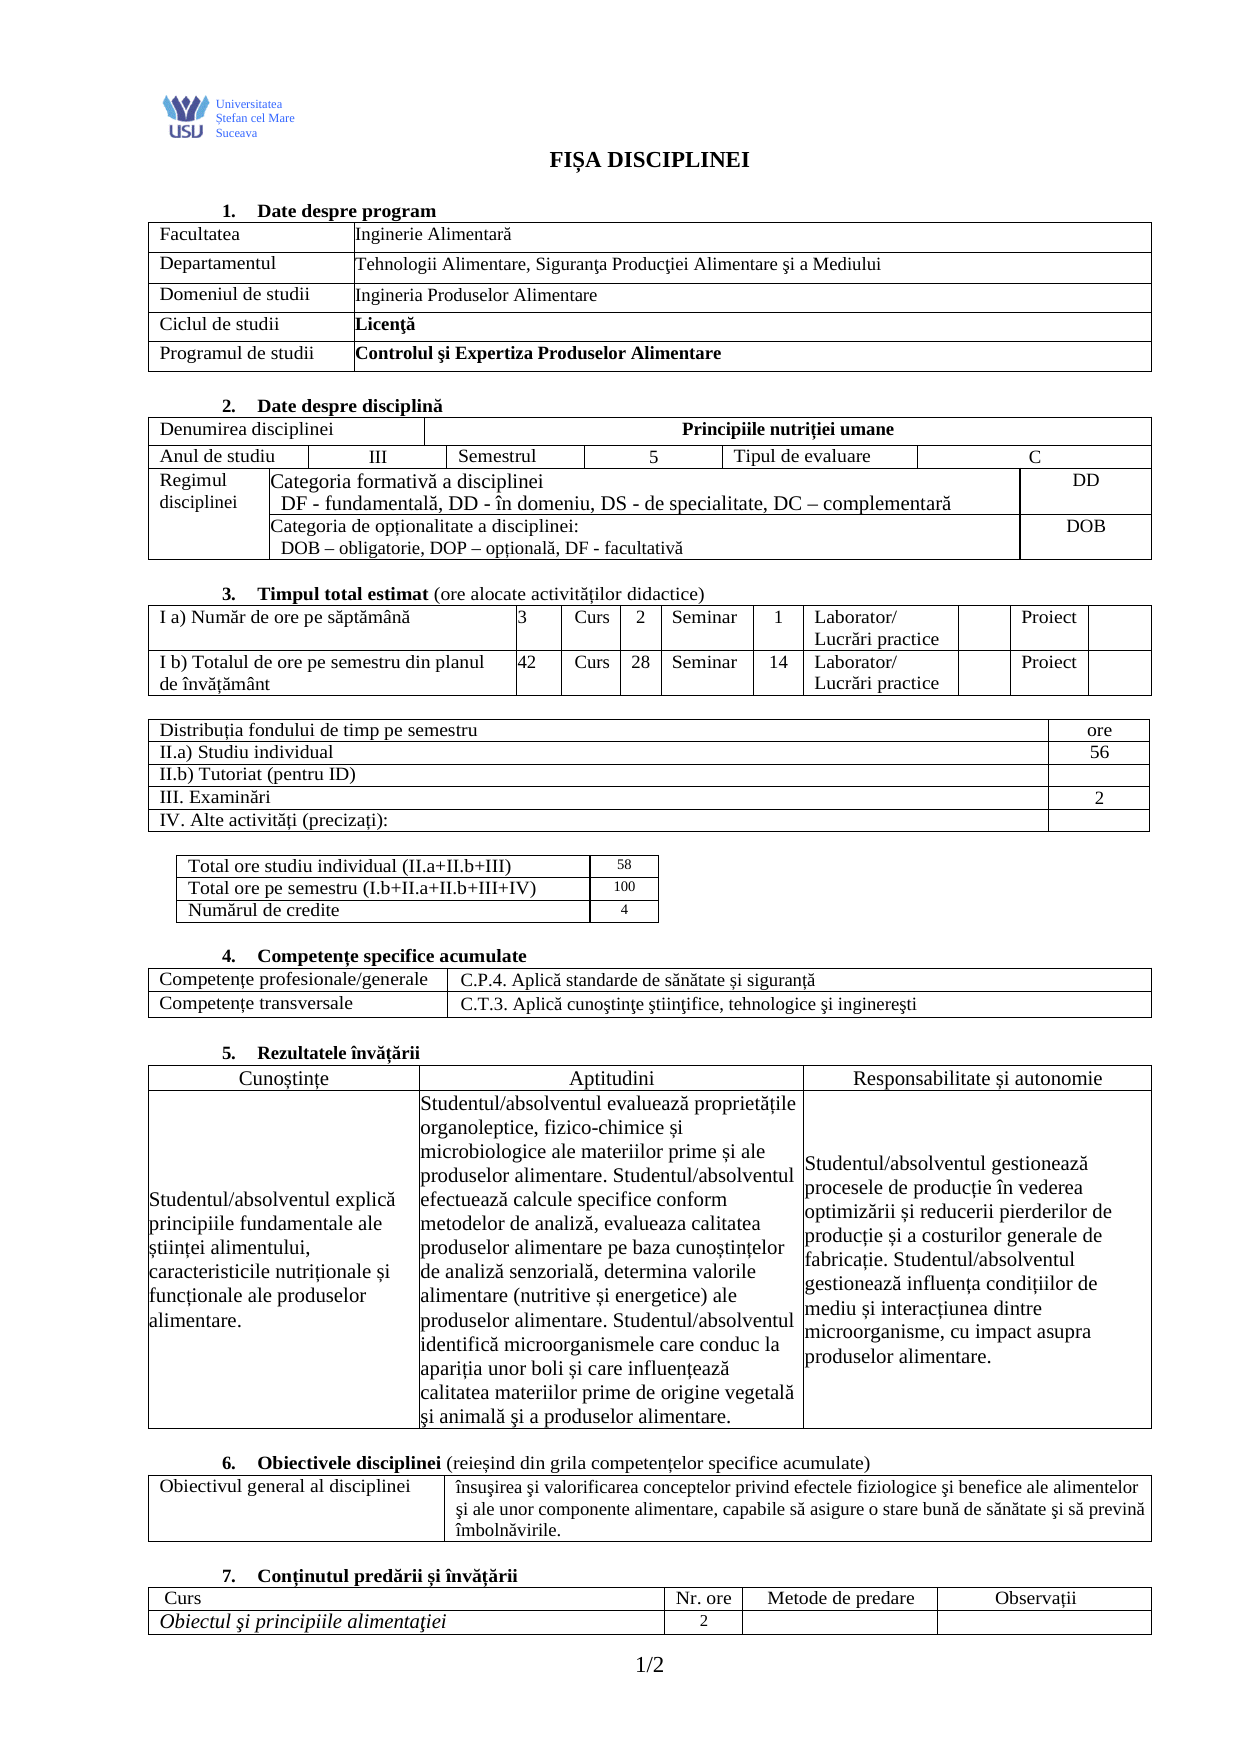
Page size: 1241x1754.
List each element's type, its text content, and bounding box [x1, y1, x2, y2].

table_header Responsabilitate și autonomie [804, 1066, 1151, 1090]
table_header Inginerie Alimentară [355, 223, 1151, 252]
table_cell DD [1021, 469, 1151, 514]
table_header 2 [621, 606, 661, 650]
list Date despre program [222, 200, 1152, 222]
table_cell [1089, 651, 1151, 695]
table_cell [938, 1611, 1151, 1633]
table_cell Proiect [1011, 651, 1088, 695]
table_cell Programul de studii [149, 342, 354, 371]
table_cell II.a) Studiu individual [149, 742, 1048, 763]
table_cell Tehnologii Alimentare, Siguranţa Producţiei Alimentare şi a Mediului [355, 253, 1151, 282]
table_cell 100 [591, 878, 658, 899]
list Competențe specifice acumulate [222, 945, 1152, 967]
list Date despre disciplină [222, 395, 1152, 416]
table_cell Ciclul de studii [149, 313, 354, 341]
table_cell 5 [585, 446, 722, 468]
table_header Denumirea disciplinei [149, 418, 424, 445]
table_header Total ore studiu individual (II.a+II.b+III) [177, 856, 589, 877]
table_cell 4 [591, 901, 658, 922]
table_cell Total ore pe semestru (I.b+II.a+II.b+III+IV) [177, 878, 589, 899]
table_cell Competențe transversale [149, 992, 447, 1017]
table_header ore [1049, 720, 1149, 741]
table_header Laborator/ Lucrări practice [804, 606, 958, 650]
table_cell 28 [621, 651, 661, 695]
table_cell III [309, 446, 446, 468]
table_cell Categoria de opționalitate a disciplinei: DOB – obligatorie, DOP – opțională, DF - facultativă [270, 515, 1019, 559]
table_cell Departamentul [149, 253, 354, 282]
table_header I a) Număr de ore pe săptămână [149, 606, 516, 650]
table_header [1089, 606, 1151, 650]
list Timpul total estimat (ore alocate activităților didactice) [222, 583, 1152, 604]
table_cell C.T.3. Aplică cunoştinţe ştiinţifice, tehnologice şi inginereşti [448, 992, 1151, 1017]
table_header Obiectivul general al disciplinei [149, 1476, 444, 1541]
table_header Cunoștințe [149, 1066, 419, 1090]
table_header 1 [754, 606, 803, 650]
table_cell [743, 1611, 937, 1633]
table_header Facultatea [149, 223, 354, 252]
table_cell Obiectul şi principiile alimentaţiei [149, 1611, 664, 1633]
table_header însuşirea şi valorificarea conceptelor privind efectele fiziologice şi benefice ale alimentelor şi ale unor componente alimentare, capabile să asigure o stare bună de sănătate şi să prevină îmbolnăvirile. [445, 1476, 1151, 1541]
table_header Seminar [662, 606, 753, 650]
list Rezultatele învățării [222, 1042, 1152, 1063]
table_header C.P.4. Aplică standarde de sănătate și siguranță [448, 969, 1151, 991]
picture [159, 87, 212, 142]
table_cell Domeniul de studii [149, 284, 354, 312]
table_cell Ingineria Produselor Alimentare [355, 284, 1151, 312]
text FIȘA DISCIPLINEI [274, 146, 1025, 172]
table_cell 2 [1049, 787, 1149, 809]
table_cell [1049, 765, 1149, 786]
table_header [959, 606, 1010, 650]
table_cell IV. Alte activități (precizați): [149, 810, 1048, 831]
table_cell Seminar [662, 651, 753, 695]
table_header Observații [938, 1588, 1151, 1610]
table_cell Licenţă [355, 313, 1151, 341]
table_cell 14 [754, 651, 803, 695]
table_cell Laborator/ Lucrări practice [804, 651, 958, 695]
table_cell Controlul şi Expertiza Produselor Alimentare [355, 342, 1151, 371]
table_header Curs [562, 606, 620, 650]
table_cell C [918, 446, 1151, 468]
table_header 58 [591, 856, 658, 877]
table_cell Studentul/absolventul explică principiile fundamentale ale științei alimentului, caracteristicile nutriționale și funcționale ale produselor alimentare. [149, 1091, 419, 1428]
table_cell Studentul/absolventul gestionează procesele de producție în vederea optimizării și reducerii pierderilor de producție și a costurilor generale de fabricație. Studentul/absolventul gestionează influența condițiilor de mediu și interacțiunea dintre microorganisme, cu impact asupra produselor alimentare. [804, 1091, 1151, 1428]
table_cell 56 [1049, 742, 1149, 763]
table_cell Anul de studiu [149, 446, 308, 468]
table_header Curs [149, 1588, 664, 1610]
table_cell Numărul de credite [177, 901, 589, 922]
table_cell Tipul de evaluare [723, 446, 917, 468]
table_cell 42 [517, 651, 561, 695]
table_cell [959, 651, 1010, 695]
table_header 3 [517, 606, 561, 650]
table_cell 2 [665, 1611, 742, 1633]
table_header Proiect [1011, 606, 1088, 650]
table_cell Curs [562, 651, 620, 695]
table_header Aptitudini [420, 1066, 803, 1090]
table_header Competențe profesionale/generale [149, 969, 447, 991]
table_cell Regimul disciplinei [149, 469, 269, 559]
list Conținutul predării și învățării [222, 1565, 1152, 1587]
table_header Principiile nutriției umane [425, 418, 1151, 445]
table_header Metode de predare [743, 1588, 937, 1610]
list Obiectivele disciplinei (reieșind din grila competențelor specifice acumulate) [222, 1452, 1152, 1473]
table_cell III. Examinări [149, 787, 1048, 809]
table_cell [1049, 810, 1149, 831]
table_header Distribuția fondului de timp pe semestru [149, 720, 1048, 741]
table_cell II.b) Tutoriat (pentru ID) [149, 765, 1048, 786]
table_cell DOB [1021, 515, 1151, 559]
table_cell Categoria formativă a disciplinei DF - fundamentală, DD - în domeniu, DS - de specialitate, DC – complementară [270, 469, 1019, 514]
table_cell Semestrul [447, 446, 584, 468]
table_header Nr. ore [665, 1588, 742, 1610]
table_cell I b) Totalul de ore pe semestru din planul de învățământ [149, 651, 516, 695]
table_cell Studentul/absolventul evaluează proprietățile organoleptice, fizico-chimice și microbiologice ale materiilor prime și ale produselor alimentare. Studentul/absolventul efectuează calcule specifice conform metodelor de analiză, evalueaza calitatea produselor alimentare pe baza cunoștințelor de analiză senzorială, determina valorile alimentare (nutritive și energetice) ale produselor alimentare. Studentul/absolventul identifică microorganismele care conduc la apariția unor boli și care influențează calitatea materiilor prime de origine vegetală şi animală şi a produselor alimentare. [420, 1091, 803, 1428]
